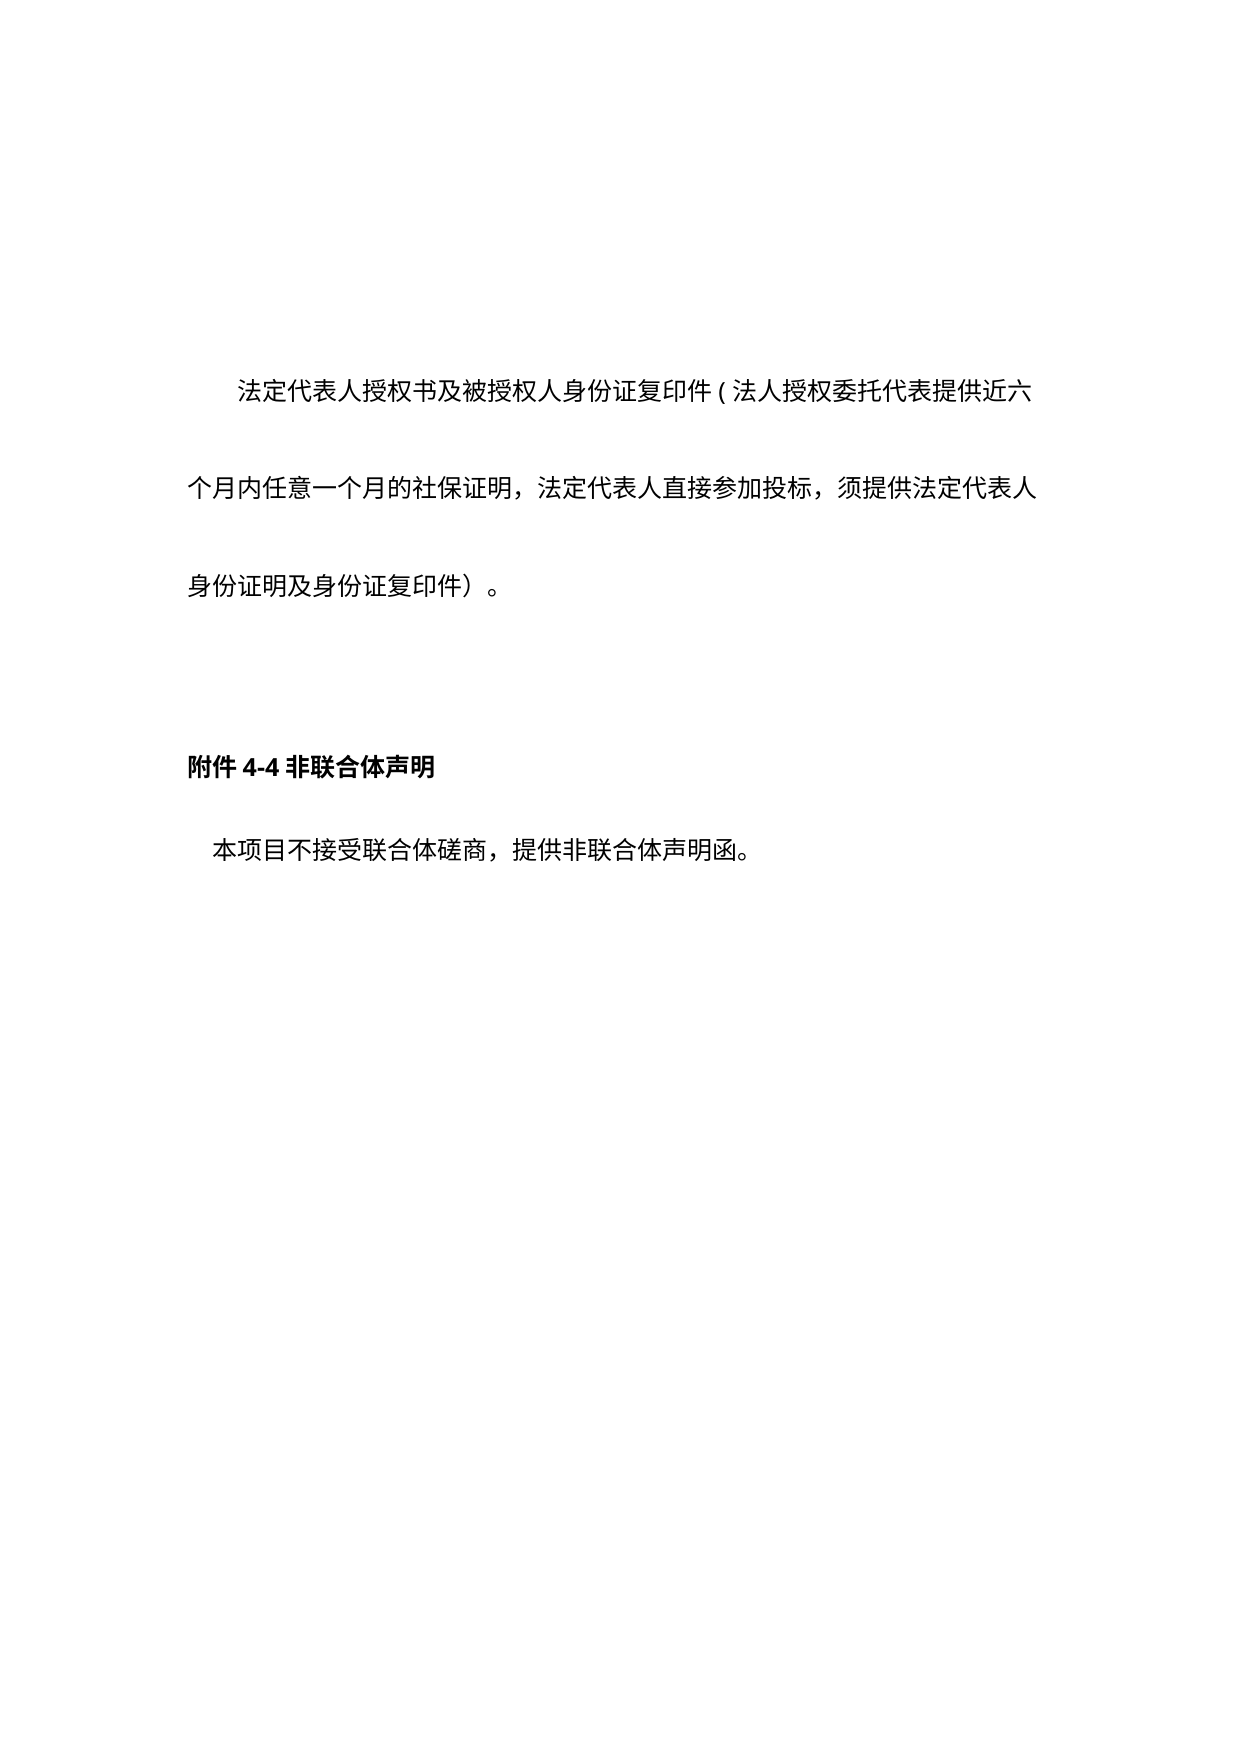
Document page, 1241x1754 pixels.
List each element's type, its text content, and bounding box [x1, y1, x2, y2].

text 法定代表人授权书及被授权人身份证复印件 ( 法人授权委托代表提供近六个月内任意一个月的社保证明，法定代表人直接参加投标，须提供法定代表人身份证明及身份证复印件）。 [187, 357, 1053, 617]
list 附件4-4 非联合体声明 [187, 733, 1053, 798]
text 本项目不接受联合体磋商，提供非联合体声明函。 [187, 816, 1053, 881]
